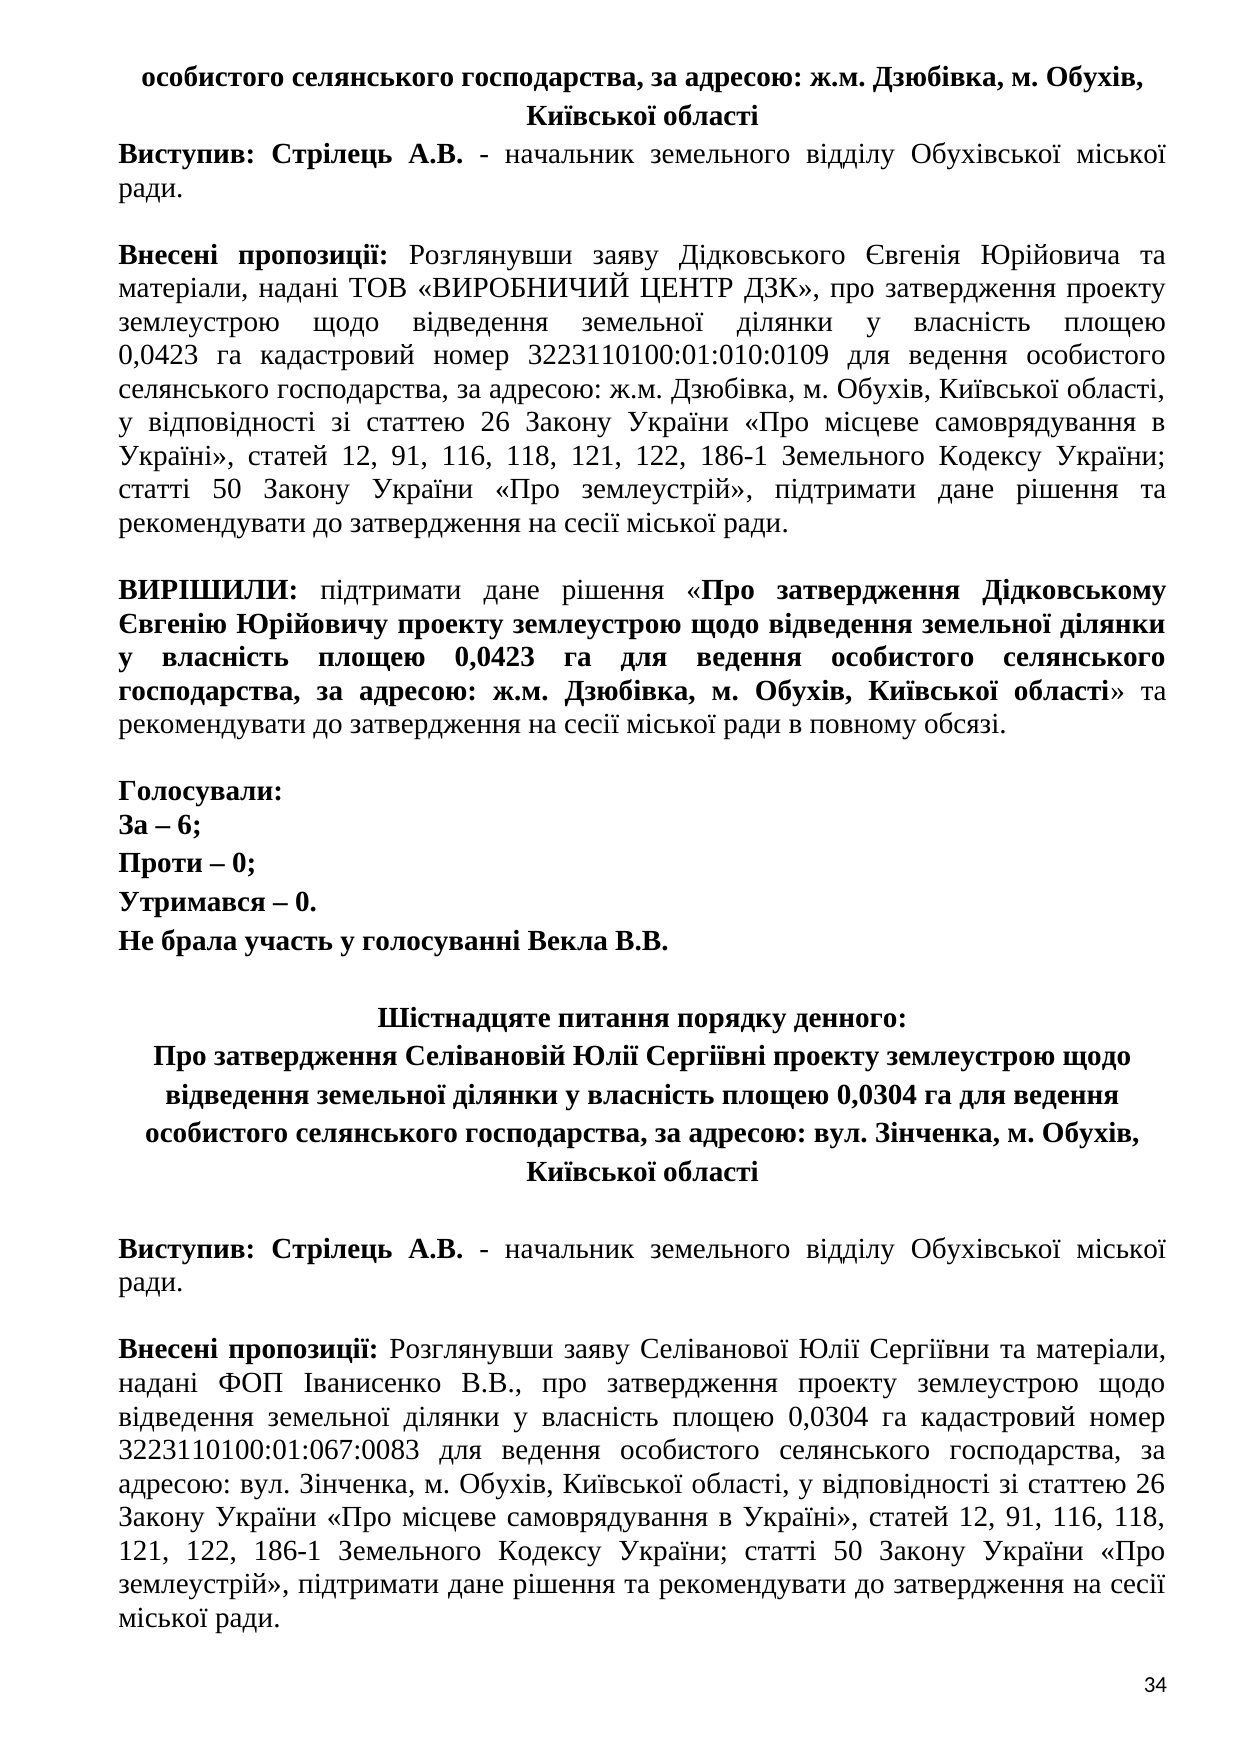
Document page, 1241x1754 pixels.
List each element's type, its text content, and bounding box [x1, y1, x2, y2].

list Внесені пропозиції: Розглянувши заяву Селіванової Юлії Сергіївни та матеріали, надані ФОП Іванисенко В.В., про затвердження проекту землеустрою щодо відведення земельної ділянки у власність площею 0,0304 га кадастровий номер 3223110100:01:067:0083 для ведення особистого селянського господарства, за адресою: вул. Зінченка, м. Обухів, Київської області, у відповідності зі статтею 26 Закону України «Про місцеве самоврядування в Україні», статей 12, 91, 116, 118, 121, 122, 186-1 Земельного Кодексу України; статті 50 Закону України «Про землеустрій», підтримати дане рішення та рекомендувати до затвердження на сесії міської ради. [118, 1332, 1167, 1633]
text Виступив: Стрілець А.В. - начальник земельного відділу Обухівської міської ради. [118, 136, 1167, 203]
text Виступив: Стрілець А.В. - начальник земельного відділу Обухівської міської ради. [118, 1231, 1167, 1298]
text За – 6; [118, 807, 1167, 841]
list Внесені пропозиції: Розглянувши заяву Дідковського Євгенія Юрійовича та матеріали, надані ТОВ «ВИРОБНИЧИЙ ЦЕНТР ДЗК», про затвердження проекту землеустрою щодо відведення земельної ділянки у власність площею 0,0423 га кадастровий номер 3223110100:01:010:0109 для ведення особистого селянського господарства, за адресою: ж.м. Дзюбівка, м. Обухів, Київської області, у відповідності зі статтею 26 Закону України «Про місцеве самоврядування в Україні», статей 12, 91, 116, 118, 121, 122, 186-1 Земельного Кодексу України; статті 50 Закону України «Про землеустрій», підтримати дане рішення та рекомендувати до затвердження на сесії міської ради. [118, 237, 1167, 539]
text Проти – 0; [118, 846, 1167, 879]
text ВИРІШИЛИ: підтримати дане рішення «Про затвердження Дідковському Євгенію Юрійовичу проекту землеустрою щодо відведення земельної ділянки у власність площею 0,0423 га для ведення особистого селянського господарства, за адресою: ж.м. Дзюбівка, м. Обухів, Київської області» та рекомендувати до затвердження на сесії міської ради в повному обсязі. [118, 572, 1167, 740]
text Шістнадцяте питання порядку денного: [118, 1000, 1167, 1033]
text Не брала участь у голосуванні Векла В.В. [118, 923, 1167, 956]
text Голосували: [118, 773, 1167, 807]
text Про затвердження Селівановій Юлії Сергіївні проекту землеустрою щодо відведення земельної ділянки у власність площею 0,0304 га для ведення особистого селянського господарства, за адресою: вул. Зінченка, м. Обухів, Київської області [118, 1038, 1167, 1187]
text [118, 59, 1167, 131]
text Утримався – 0. [118, 884, 1167, 918]
